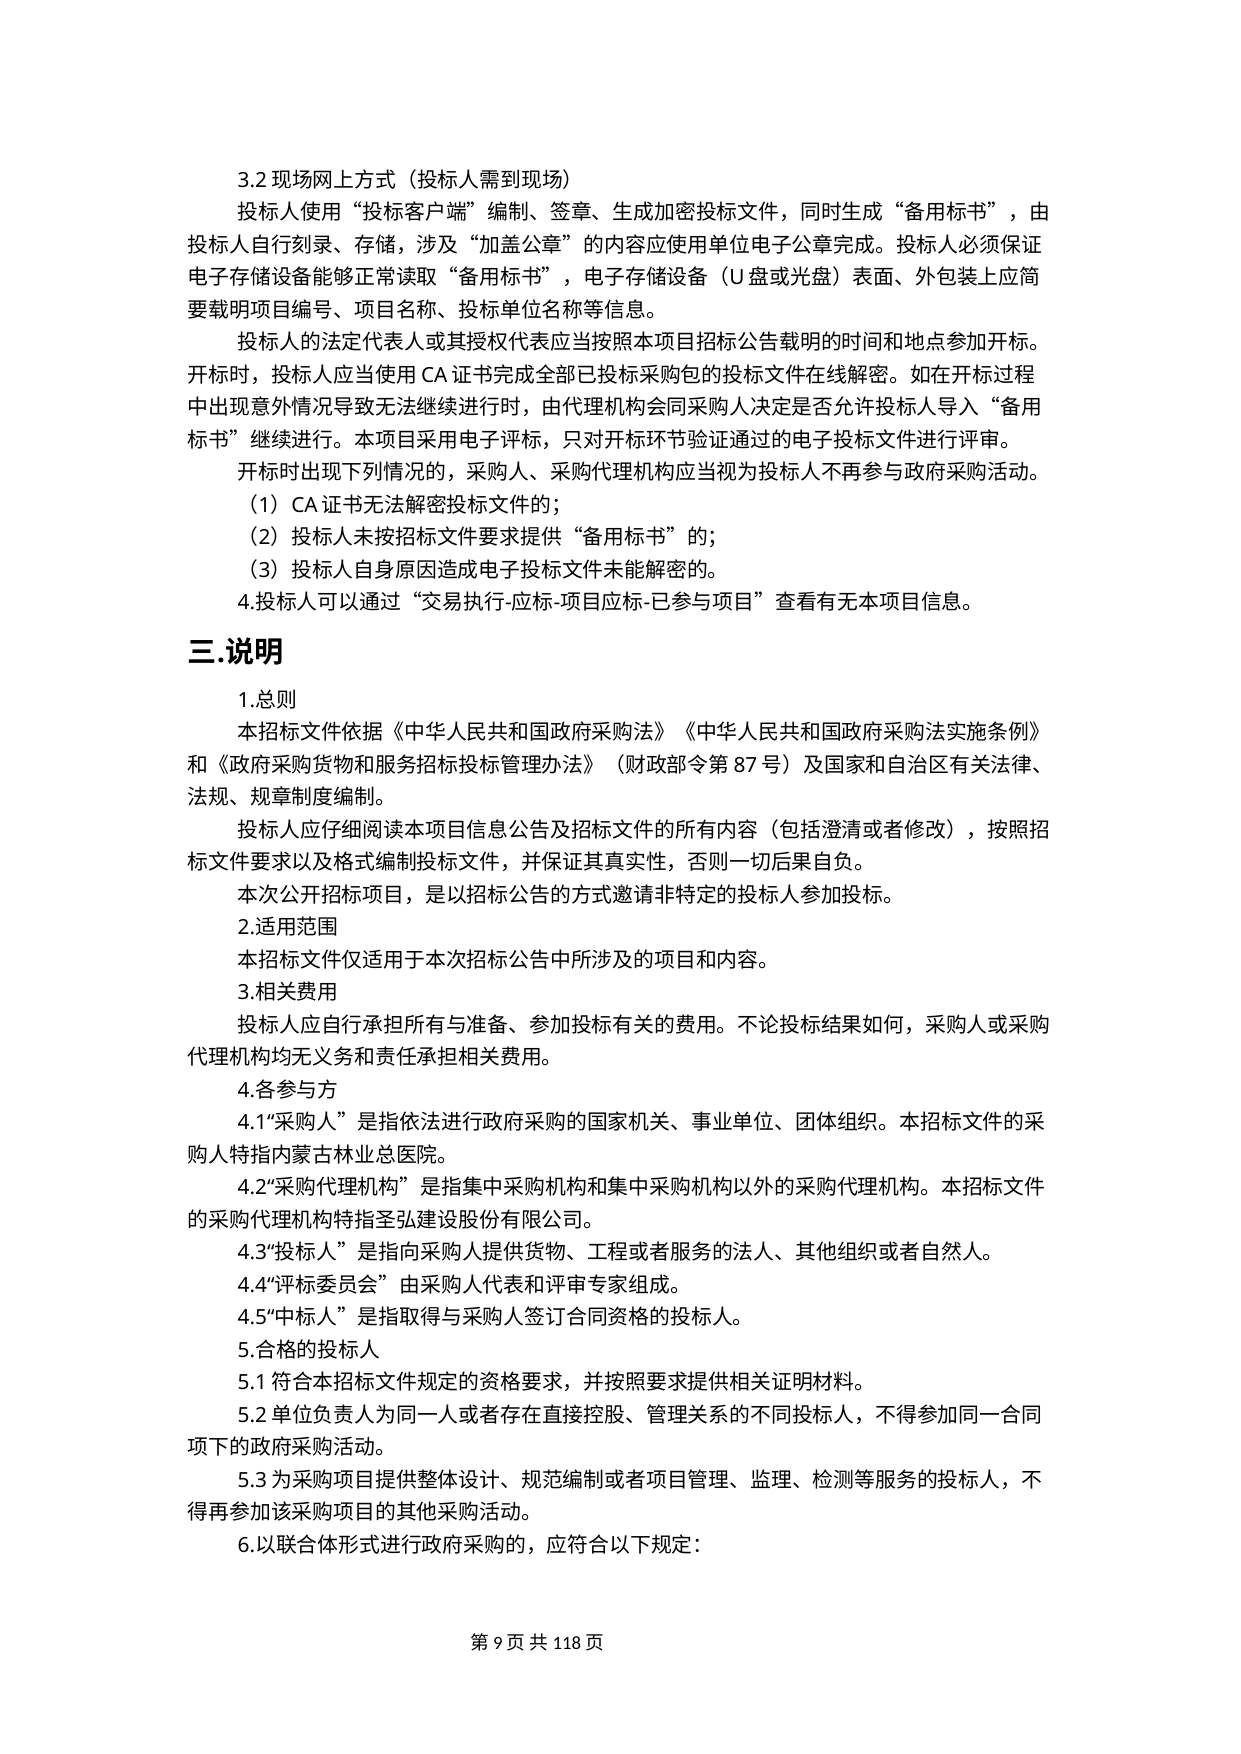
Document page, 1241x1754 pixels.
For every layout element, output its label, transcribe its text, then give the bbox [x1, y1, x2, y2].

text 投标人的法定代表人或其授权代表应当按照本项目招标公告载明的时间和地点参加开标。开标时，投标人应当使用CA证书完成全部已投标采购包的投标文件在线解密。如在开标过程中出现意外情况导致无法继续进行时，由代理机构会同采购人决定是否允许投标人导入“备用标书”继续进行。本项目采用电子评标，只对开标环节验证通过的电子投标文件进行评审。 [187, 324, 1053, 454]
text 4.4“评标委员会”由采购人代表和评审专家组成。 [187, 1267, 1053, 1299]
text 4.各参与方 [187, 1072, 1053, 1104]
text 投标人应仔细阅读本项目信息公告及招标文件的所有内容（包括澄清或者修改），按照招标文件要求以及格式编制投标文件，并保证其真实性，否则一切后果自负。 [187, 812, 1053, 877]
text 投标人应自行承担所有与准备、参加投标有关的费用。不论投标结果如何，采购人或采购代理机构均无义务和责任承担相关费用。 [187, 1007, 1053, 1072]
text 3.2现场网上方式（投标人需到现场） [187, 162, 1053, 194]
text （2）投标人未按招标文件要求提供“备用标书”的； [187, 519, 1053, 552]
text 4.投标人可以通过“交易执行-应标-项目应标-已参与项目”查看有无本项目信息。 [187, 584, 1053, 617]
text 本招标文件依据《中华人民共和国政府采购法》《中华人民共和国政府采购法实施条例》和《政府采购货物和服务招标投标管理办法》（财政部令第87号）及国家和自治区有关法律、法规、规章制度编制。 [187, 714, 1053, 812]
text 本次公开招标项目，是以招标公告的方式邀请非特定的投标人参加投标。 [187, 877, 1053, 909]
text 6.以联合体形式进行政府采购的，应符合以下规定： [187, 1527, 1053, 1559]
text 4.1“采购人”是指依法进行政府采购的国家机关、事业单位、团体组织。本招标文件的采购人特指内蒙古林业总医院。 [187, 1104, 1053, 1169]
text 5.合格的投标人 [187, 1332, 1053, 1364]
text 3.相关费用 [187, 974, 1053, 1007]
text 4.3“投标人”是指向采购人提供货物、工程或者服务的法人、其他组织或者自然人。 [187, 1234, 1053, 1267]
text （1）CA证书无法解密投标文件的； [187, 487, 1053, 519]
text 4.5“中标人”是指取得与采购人签订合同资格的投标人。 [187, 1299, 1053, 1332]
text 开标时出现下列情况的，采购人、采购代理机构应当视为投标人不再参与政府采购活动。 [187, 454, 1053, 487]
text 投标人使用“投标客户端”编制、签章、生成加密投标文件，同时生成“备用标书”，由投标人自行刻录、存储，涉及“加盖公章”的内容应使用单位电子公章完成。投标人必须保证电子存储设备能够正常读取“备用标书”，电子存储设备（U盘或光盘）表面、外包装上应简要载明项目编号、项目名称、投标单位名称等信息。 [187, 194, 1053, 324]
text 本招标文件仅适用于本次招标公告中所涉及的项目和内容。 [187, 942, 1053, 974]
text 5.3为采购项目提供整体设计、规范编制或者项目管理、监理、检测等服务的投标人，不得再参加该采购项目的其他采购活动。 [187, 1462, 1053, 1527]
text 5.1符合本招标文件规定的资格要求，并按照要求提供相关证明材料。 [187, 1364, 1053, 1397]
text （3）投标人自身原因造成电子投标文件未能解密的。 [187, 552, 1053, 584]
text 1.总则 [187, 682, 1053, 714]
text 4.2“采购代理机构”是指集中采购机构和集中采购机构以外的采购代理机构。本招标文件的采购代理机构特指圣弘建设股份有限公司。 [187, 1169, 1053, 1234]
text 三.说明 [187, 617, 1053, 682]
text 5.2单位负责人为同一人或者存在直接控股、管理关系的不同投标人，不得参加同一合同项下的政府采购活动。 [187, 1397, 1053, 1462]
text 2.适用范围 [187, 909, 1053, 942]
